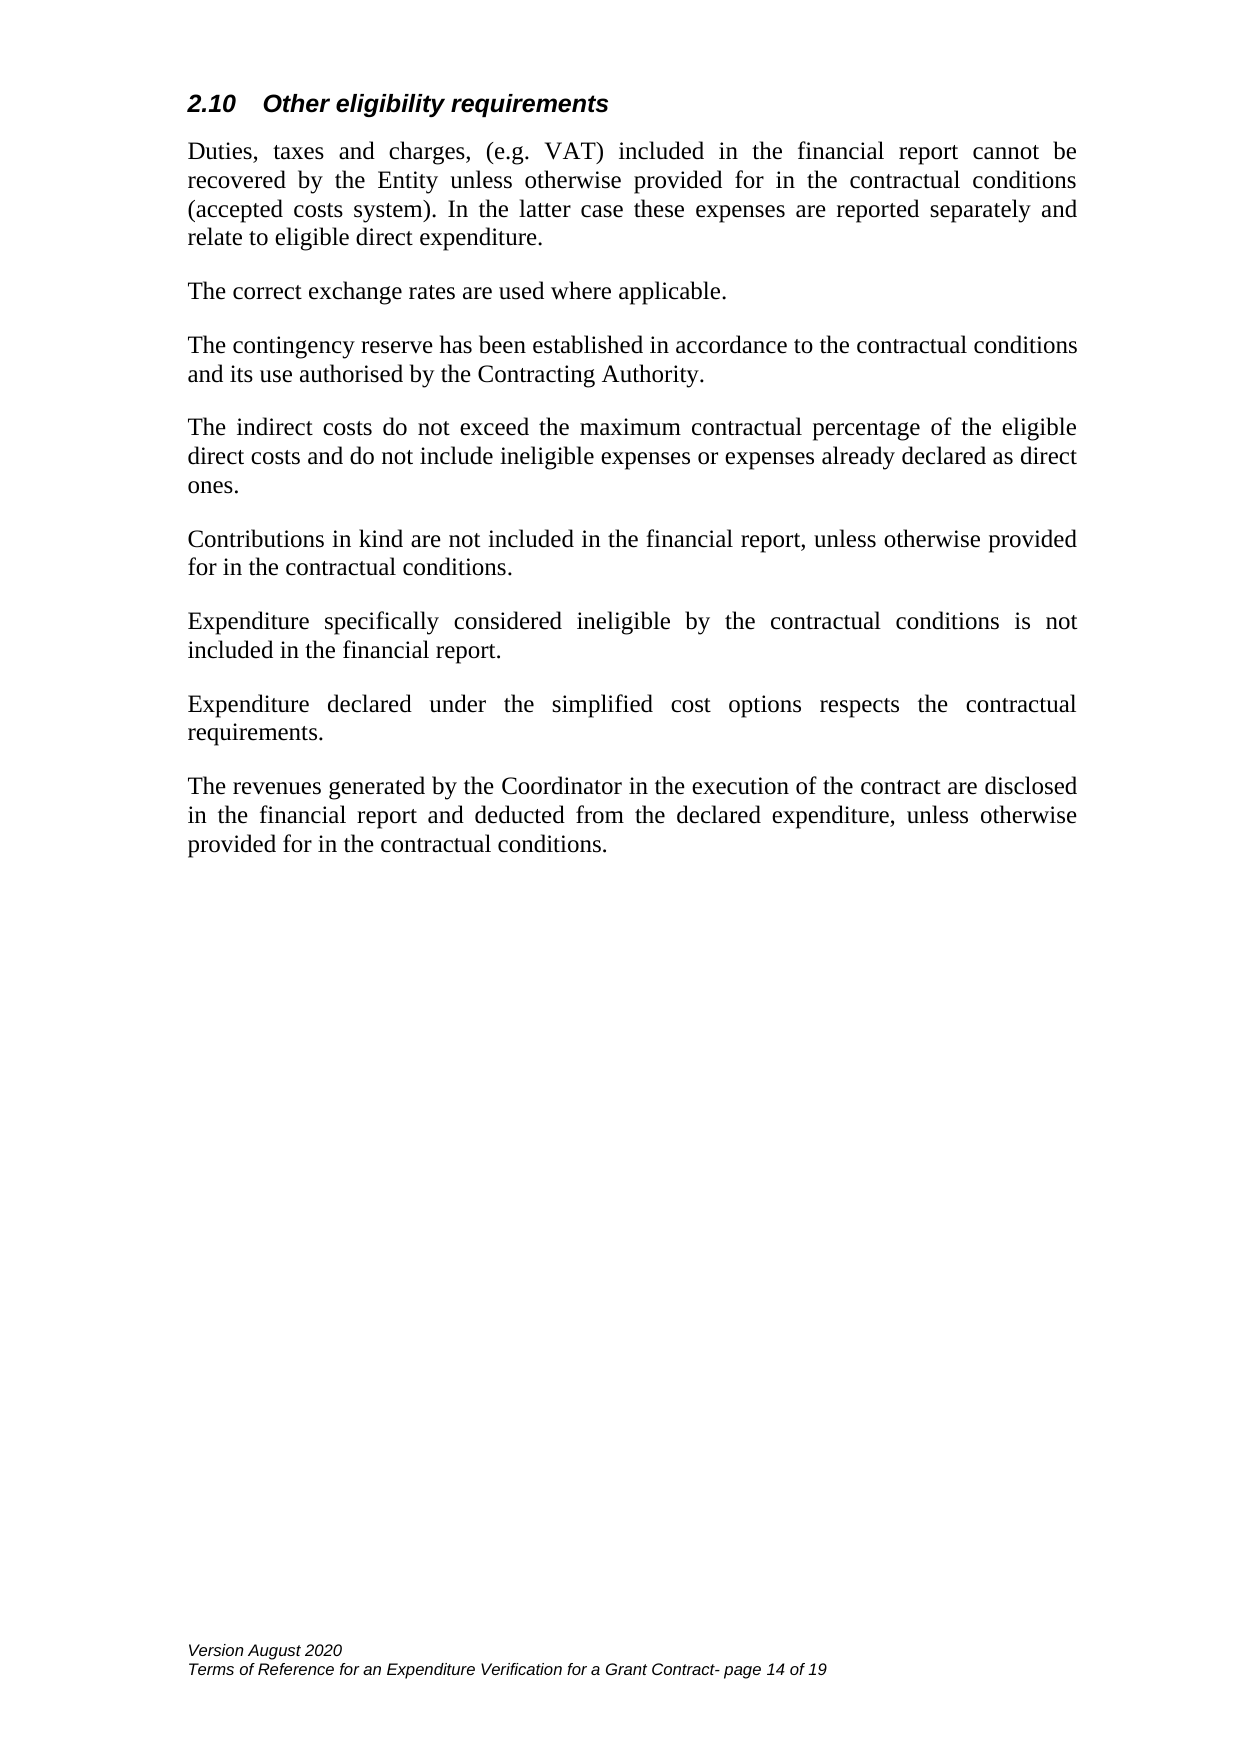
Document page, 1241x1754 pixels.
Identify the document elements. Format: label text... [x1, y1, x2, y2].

text The correct exchange rates are used where applicable. [187, 276, 1078, 305]
text The revenues generated by the Coordinator in the execution of the contract are disclosed in the financial report and deducted from the declared expenditure, unless otherwise provided for in the contractual conditions. [187, 771, 1078, 857]
text The contingency reserve has been established in accordance to the contractual conditions and its use authorised by the Contracting Authority. [187, 330, 1078, 387]
text 2.10 Other eligibility requirements [187, 89, 1078, 117]
text Expenditure declared under the simplified cost options respects the contractual requirements. [187, 689, 1078, 746]
text Duties, taxes and charges, (e.g. VAT) included in the financial report cannot be recovered by the Entity unless otherwise provided for in the contractual conditions (accepted costs system). In the latter case these expenses are reported separately and relate to eligible direct expenditure. [187, 136, 1078, 251]
text Contributions in kind are not included in the financial report, unless otherwise provided for in the contractual conditions. [187, 524, 1078, 581]
text The indirect costs do not exceed the maximum contractual percentage of the eligible direct costs and do not include ineligible expenses or expenses already declared as direct ones. [187, 412, 1078, 499]
text Expenditure specifically considered ineligible by the contractual conditions is not included in the financial report. [187, 606, 1078, 664]
